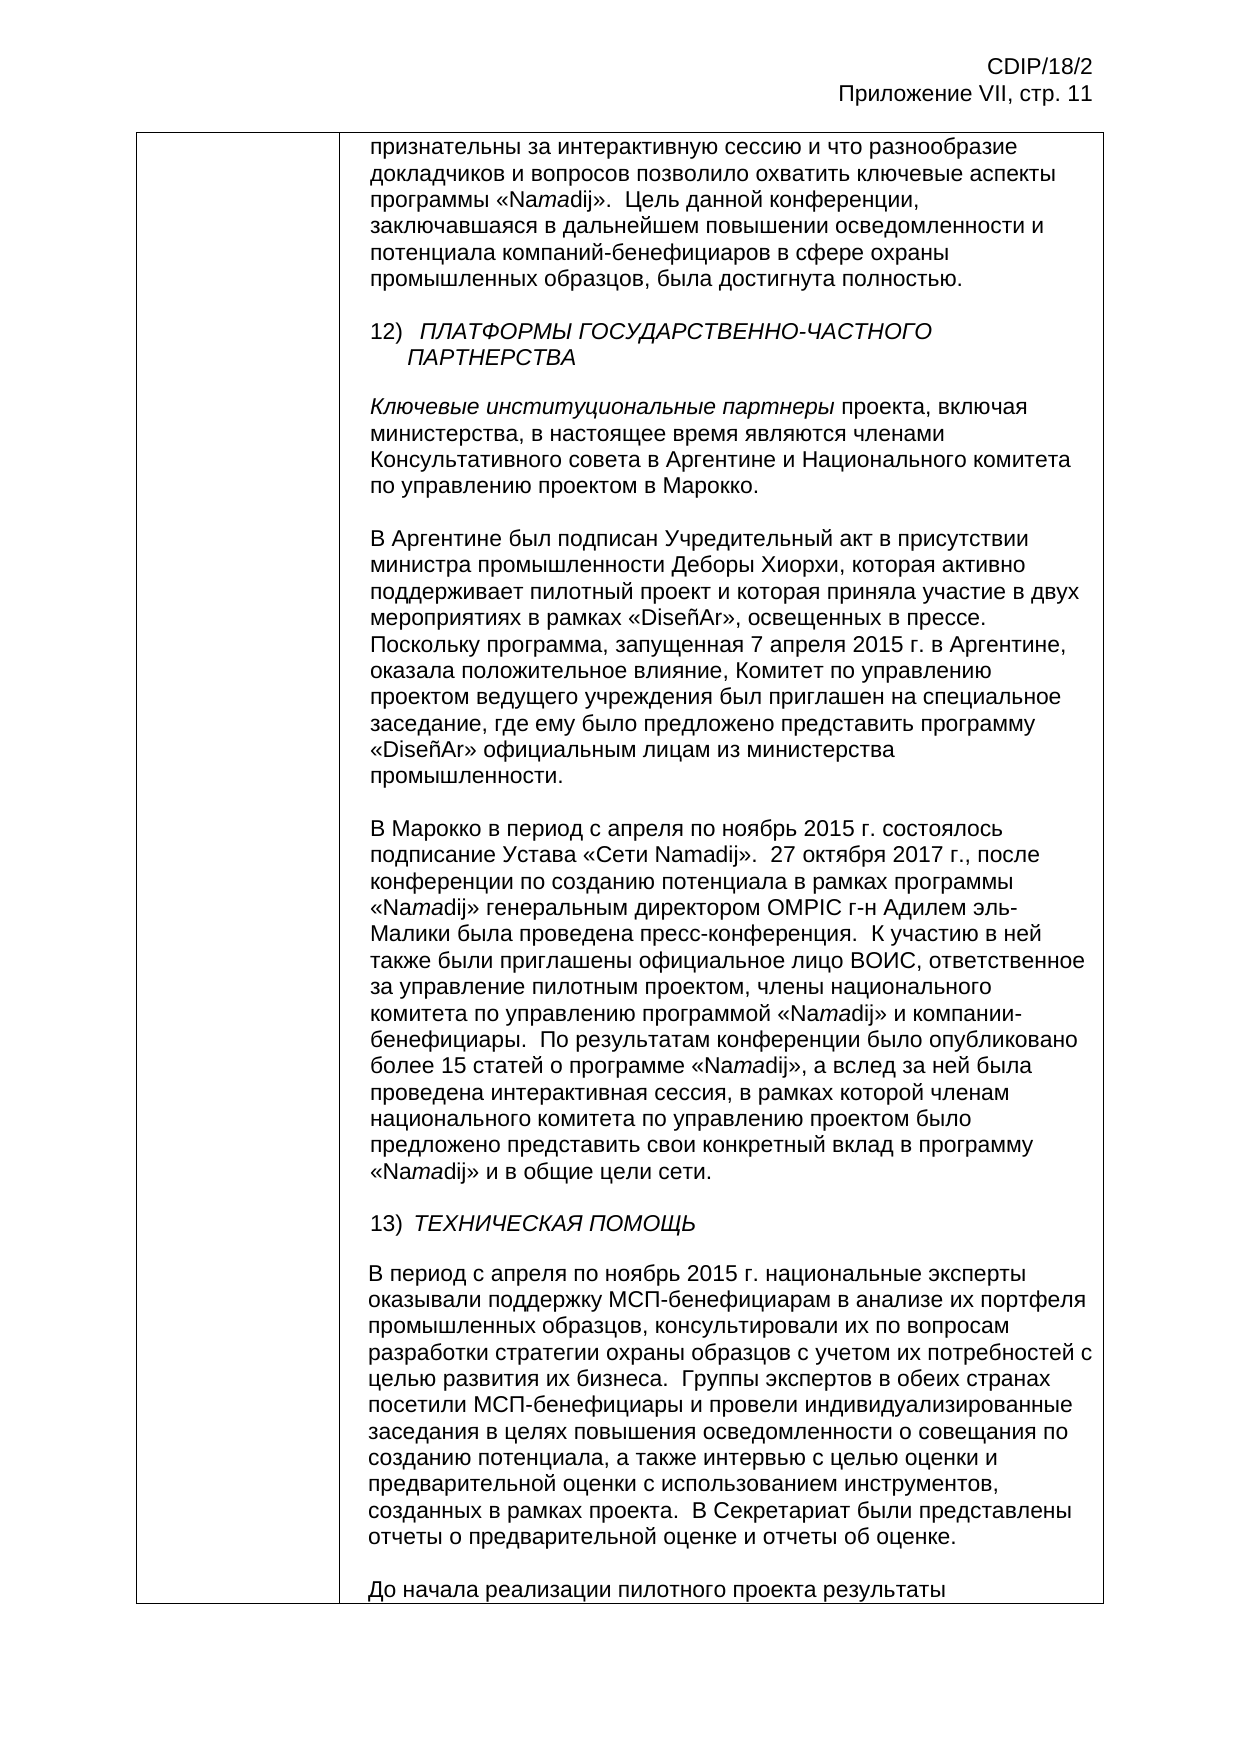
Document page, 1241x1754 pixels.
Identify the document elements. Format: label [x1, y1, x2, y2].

table_cell [340, 133, 1103, 1603]
table_cell [137, 133, 339, 1603]
